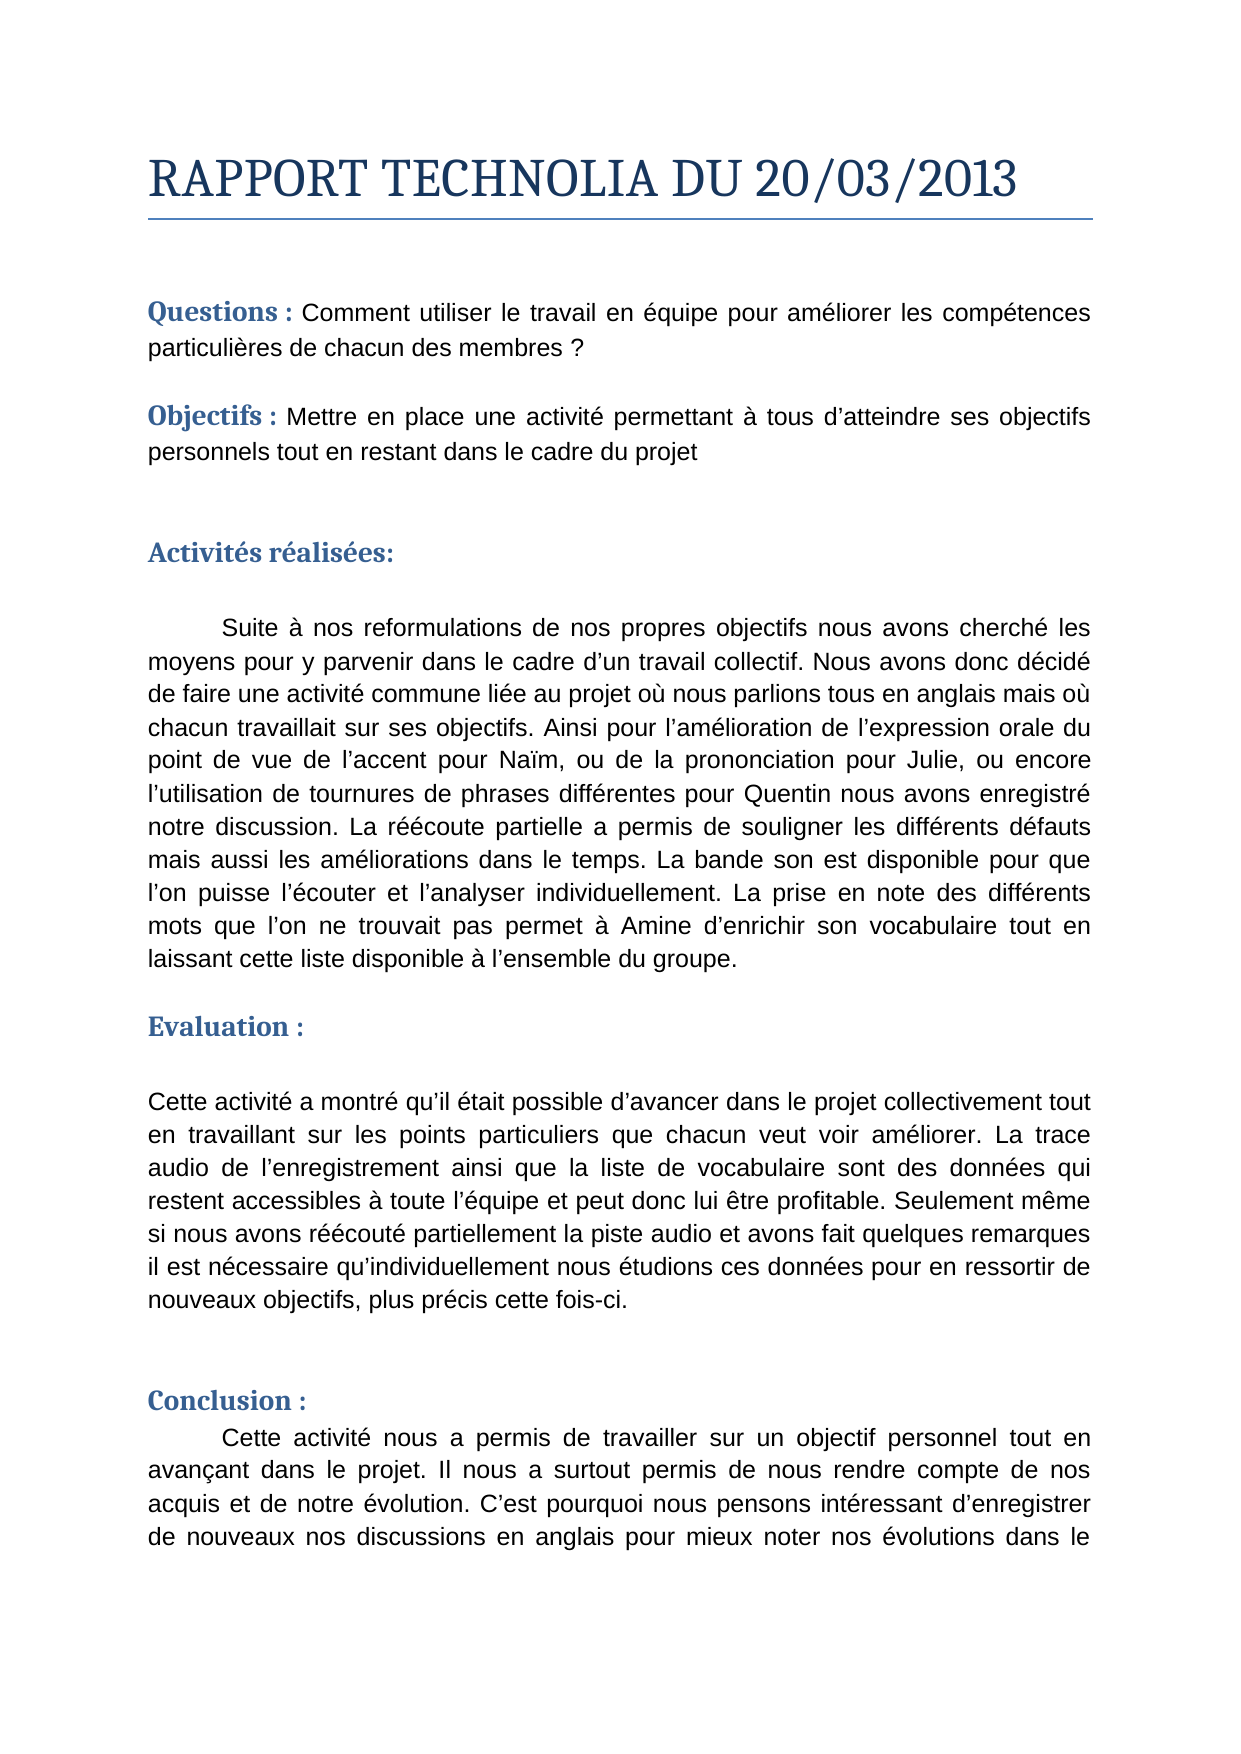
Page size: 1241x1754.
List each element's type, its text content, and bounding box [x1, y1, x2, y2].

text Evaluation : [148, 1010, 1093, 1043]
text Cette activité a montré qu’il était possible d’avancer dans le projet collectivement tout en travaillant sur les points particuliers que chacun veut voir améliorer. La trace audio de l’enregistrement ainsi que la liste de vocabulaire sont des données qui restent accessibles à toute l’équipe et peut donc lui être profitable. Seulement même si nous avons réécouté partiellement la piste audio et avons fait quelques remarques il est nécessaire qu’individuellement nous étudions ces données pour en ressortir de nouveaux objectifs, plus précis cette fois-ci. [148, 1087, 1093, 1314]
text Conclusion : [148, 1384, 1093, 1417]
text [148, 1422, 1093, 1550]
text Activités réalisées: [148, 536, 1093, 570]
text Objectifs : Mettre en place une activité permettant à tous d’atteindre ses objectifs personnels tout en restant dans le cadre du projet [148, 399, 1093, 466]
text RAPPORT TECHNOLIA DU 20/03/2013 [148, 148, 1093, 218]
text Suite à nos reformulations de nos propres objectifs nous avons cherché les moyens pour y parvenir dans le cadre d’un travail collectif. Nous avons donc décidé de faire une activité commune liée au projet où nous parlions tous en anglais mais où chacun travaillait sur ses objectifs. Ainsi pour l’amélioration de l’expression orale du point de vue de l’accent pour Naïm, ou de la prononciation pour Julie, ou encore l’utilisation de tournures de phrases différentes pour Quentin nous avons enregistré notre discussion. La réécoute partielle a permis de souligner les différents défauts mais aussi les améliorations dans le temps. La bande son est disponible pour que l’on puisse l’écouter et l’analyser individuellement. La prise en note des différents mots que l’on ne trouvait pas permet à Amine d’enrichir son vocabulaire tout en laissant cette liste disponible à l’ensemble du groupe. [148, 613, 1093, 972]
text Questions : Comment utiliser le travail en équipe pour améliorer les compétences particulières de chacun des membres ? [148, 296, 1093, 362]
